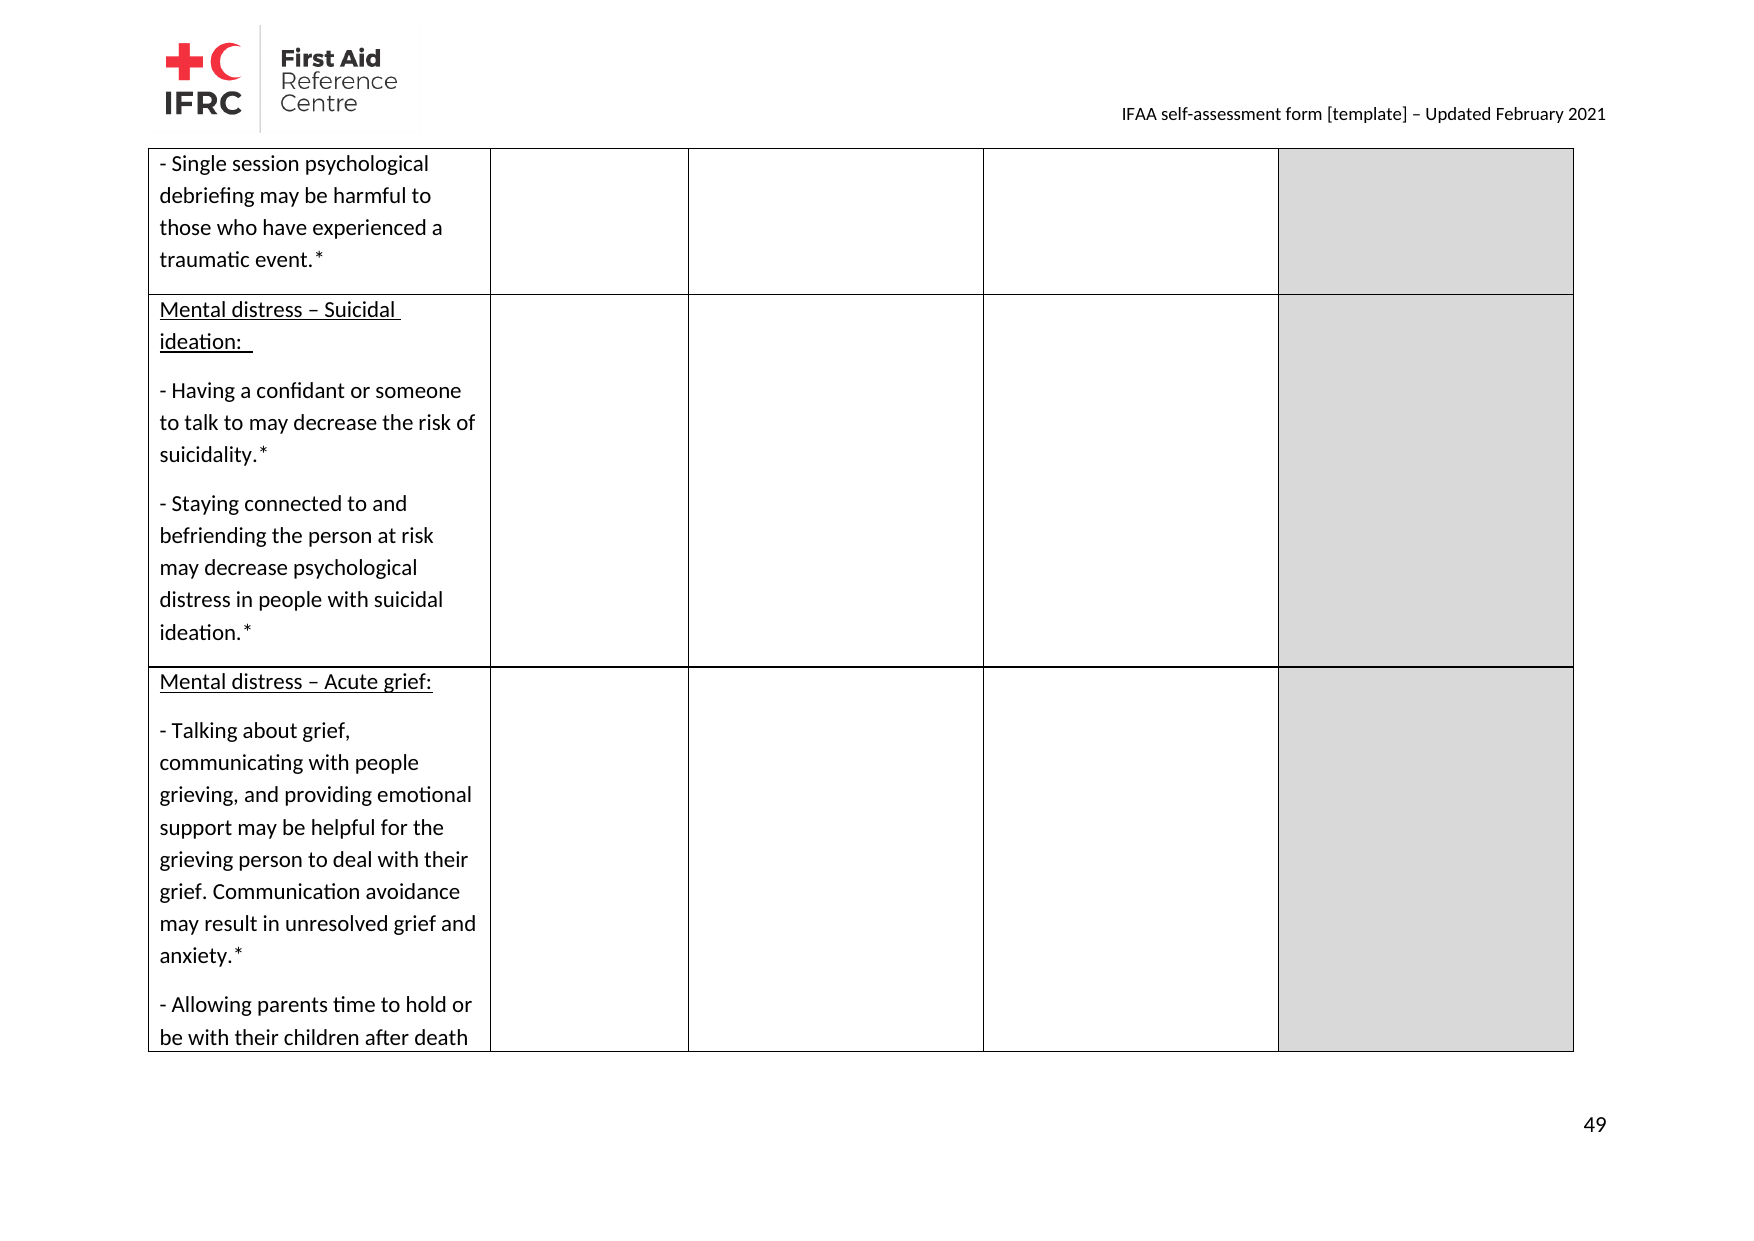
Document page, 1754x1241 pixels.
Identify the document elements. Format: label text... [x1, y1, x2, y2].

table_cell [1279, 668, 1573, 1051]
table_cell [491, 295, 688, 666]
table_cell [689, 149, 983, 294]
table_cell [1279, 149, 1573, 294]
table_cell [984, 149, 1278, 294]
table_cell [984, 668, 1278, 1051]
table_cell [984, 295, 1278, 666]
table_cell [689, 295, 983, 666]
table_cell [689, 668, 983, 1051]
table_cell [491, 668, 688, 1051]
picture [147, 25, 421, 133]
table_cell Mental distress – Suicidal ideation: - Having a confidant or someone to talk to may decrease the risk of suicidality.* - Staying connected to and befriending the person at risk may decrease psychological distress in people with suicidal ideation.* [149, 295, 490, 666]
table_cell [1279, 295, 1573, 666]
table_cell [491, 149, 688, 294]
